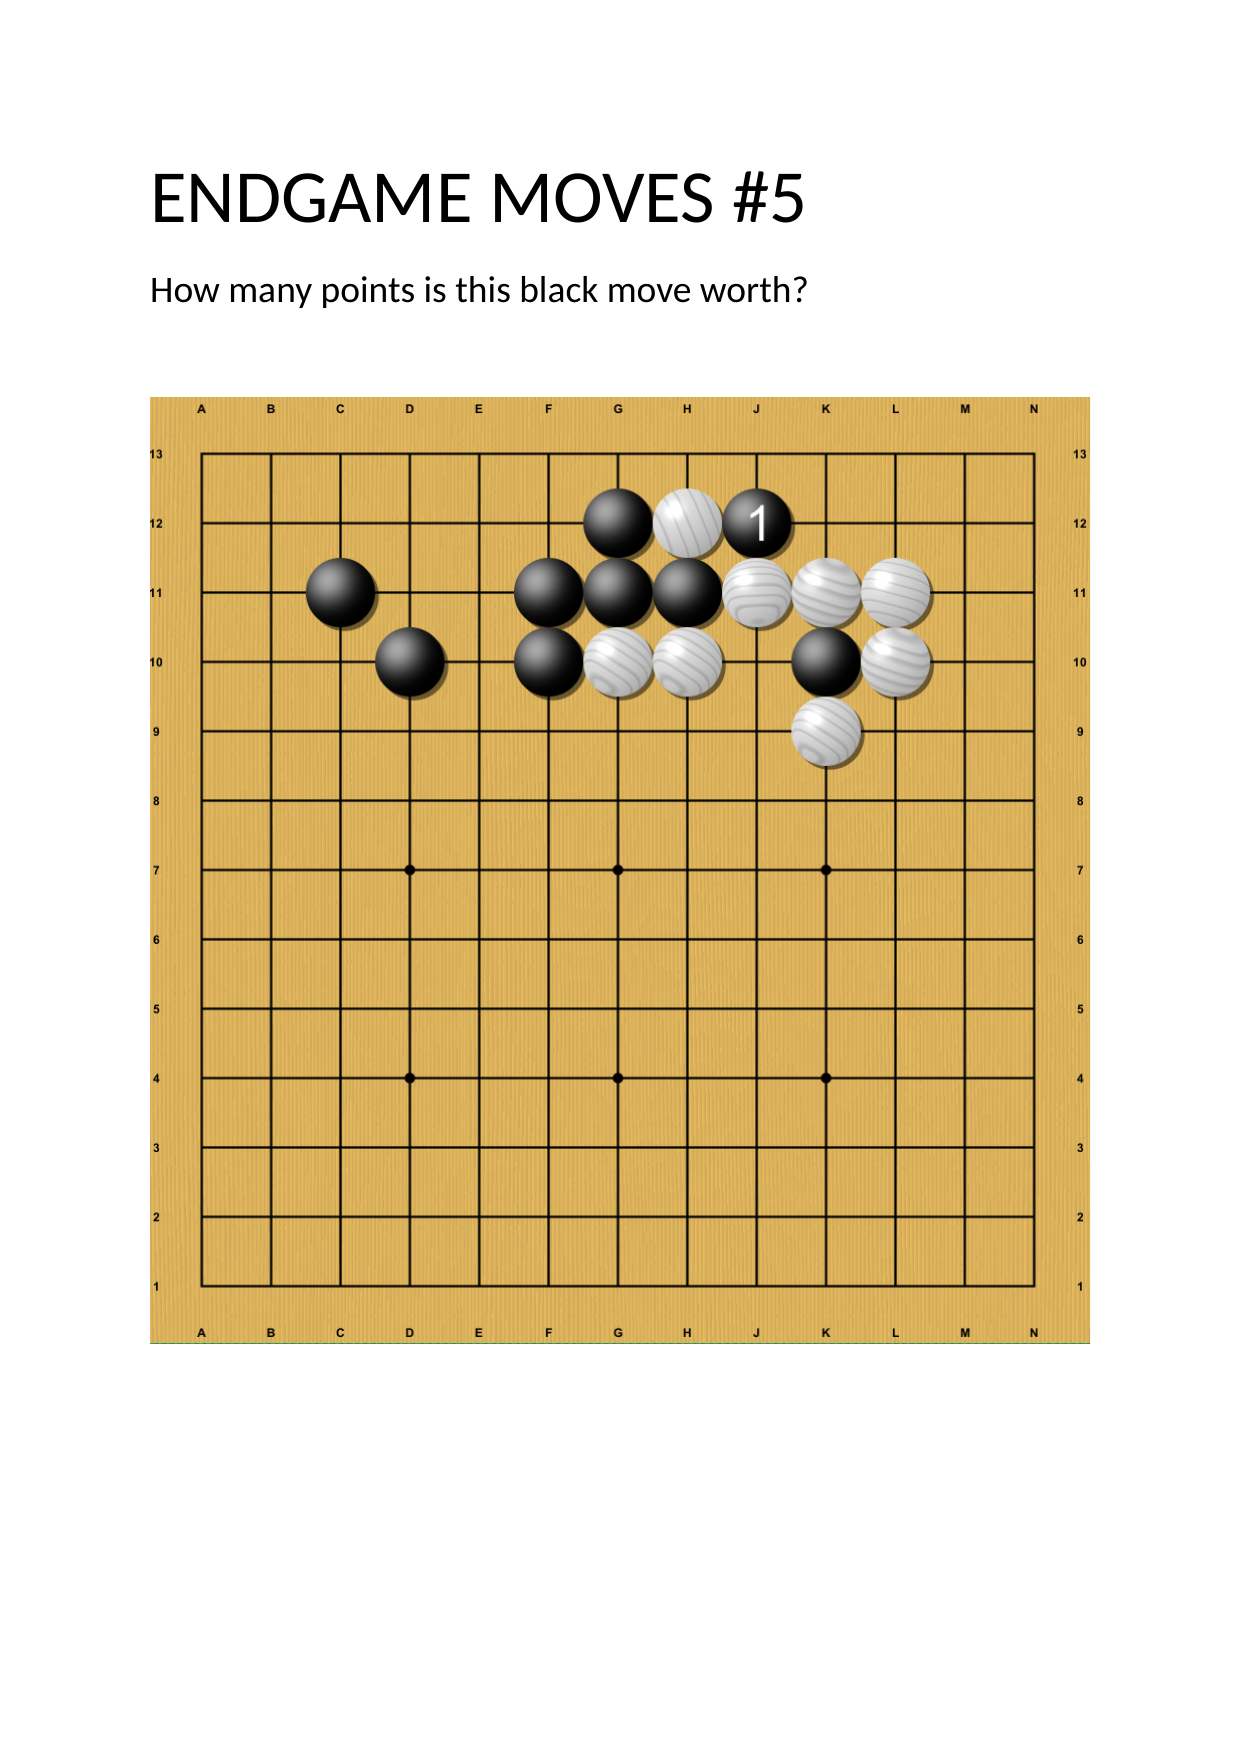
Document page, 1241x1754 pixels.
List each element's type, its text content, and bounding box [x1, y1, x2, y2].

picture [150, 397, 1091, 1344]
text ENDGAME MOVES #5 [150, 150, 1090, 242]
text How many points is this black move worth? [150, 266, 1090, 311]
